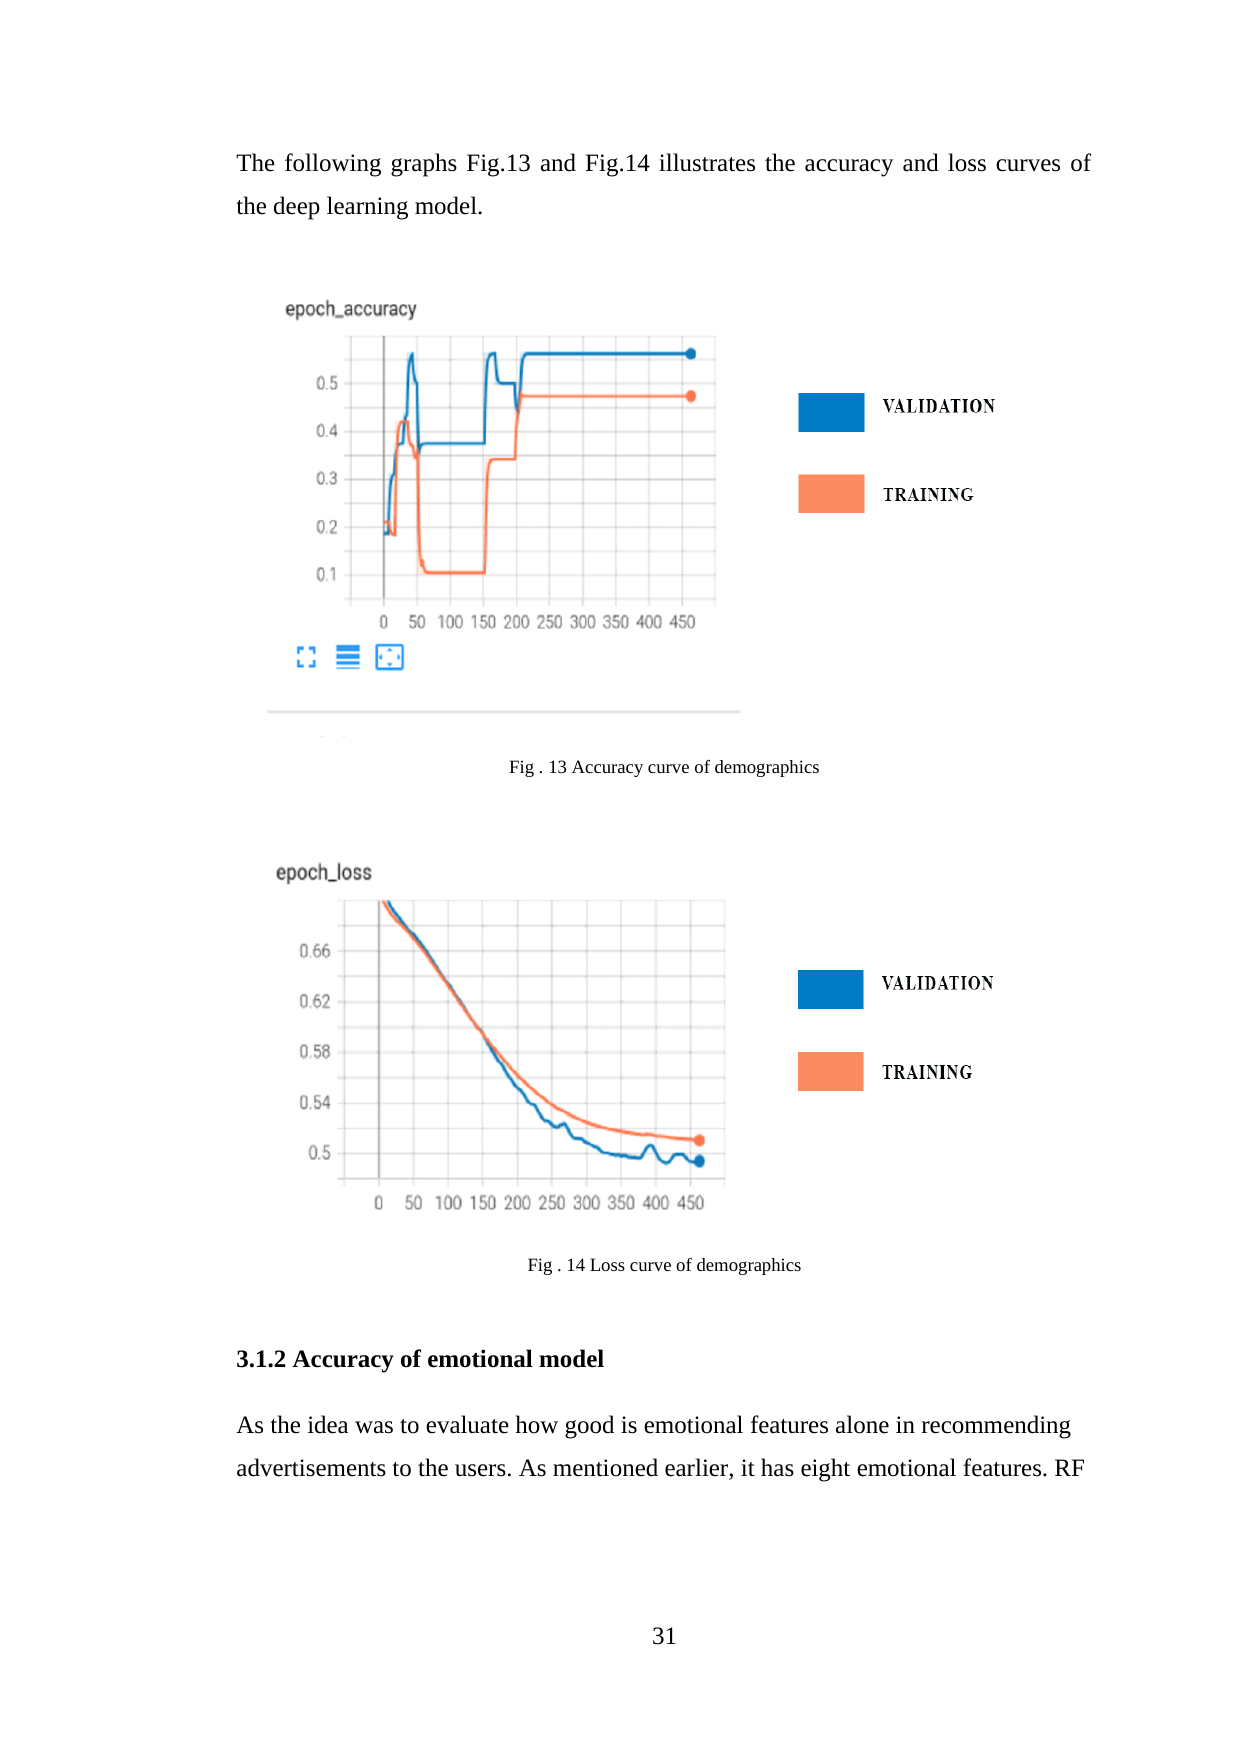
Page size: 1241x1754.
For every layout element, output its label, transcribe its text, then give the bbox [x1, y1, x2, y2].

text The following graphs Fig.13 and Fig.14 illustrates the accuracy and loss curves of the deep learning model. [236, 148, 1092, 219]
picture [250, 846, 1079, 1235]
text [236, 1410, 1092, 1482]
subtitle 3.1.2 Accuracy of emotional model [236, 1344, 1092, 1372]
picture [248, 250, 1080, 737]
